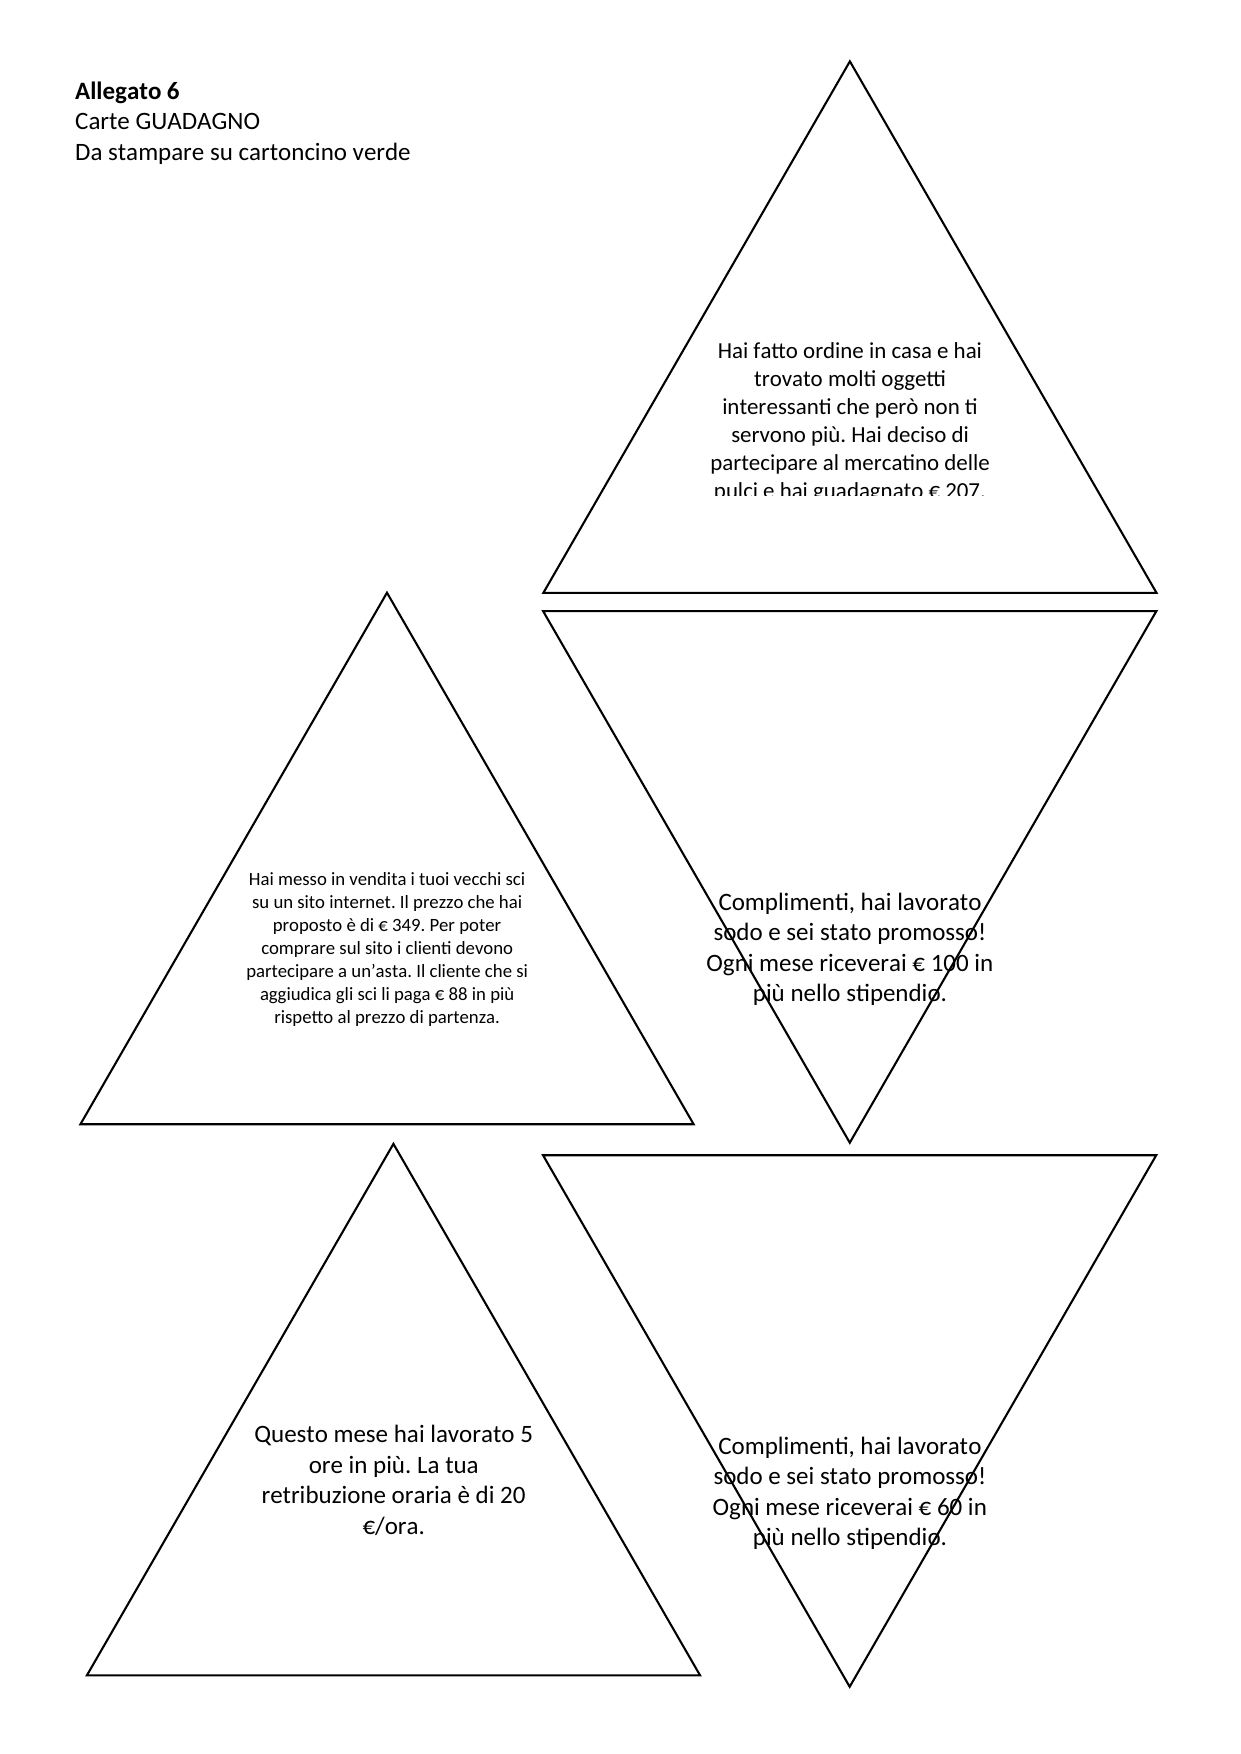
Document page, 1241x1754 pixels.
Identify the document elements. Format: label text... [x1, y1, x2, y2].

text Allegato 6 [75, 75, 840, 106]
text Allegato 6 [860, 75, 1165, 106]
text Da stampare su cartoncino verde [895, 136, 1165, 167]
text Carte GUADAGNO [75, 106, 822, 136]
text Carte GUADAGNO [878, 106, 1165, 136]
text Da stampare su cartoncino verde [75, 136, 805, 167]
